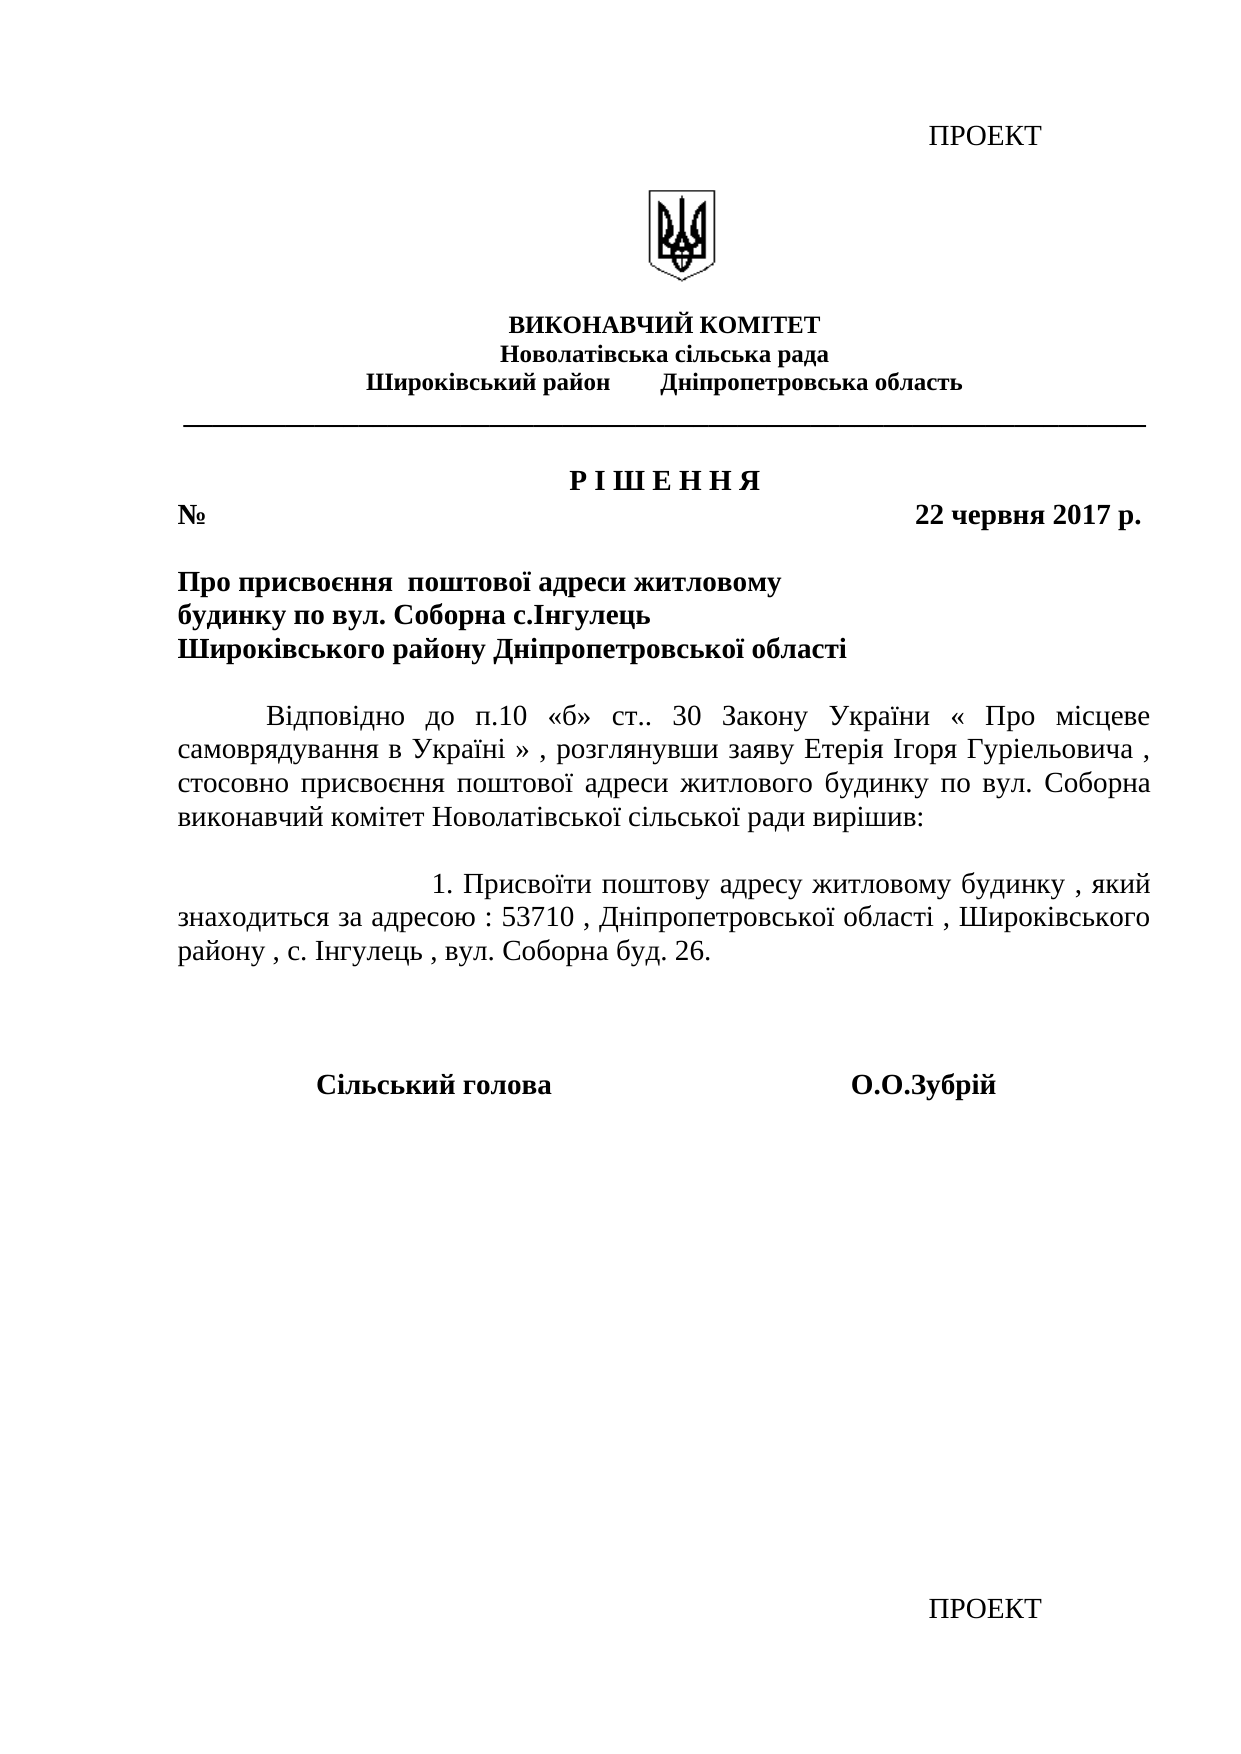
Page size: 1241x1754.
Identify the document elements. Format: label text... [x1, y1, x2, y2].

text будинку по вул. Соборна с.Інгулець [177, 597, 1152, 631]
text Новолатівська сільська рада [177, 339, 1152, 367]
text Про присвоєння поштової адреси житловому [177, 564, 1152, 597]
text ПРОЕКТ [177, 1591, 1152, 1625]
text № 22 червня 2017 р. [177, 497, 1152, 530]
text ВИКОНАВЧИЙ КОМІТЕТ [177, 310, 1152, 339]
text Сільський голова О.О.Зубрій [177, 1067, 1152, 1101]
text Широківський район Дніпропетровська область [177, 367, 1152, 396]
text ПРОЕКТ [177, 118, 1152, 152]
text __________________________________________________________________ [177, 396, 1152, 430]
text Широківського району Дніпропетровської області [177, 631, 1152, 664]
text Р І Ш Е Н Н Я [177, 463, 1152, 497]
text 1. Присвоїти поштову адресу житловому будинку , який знаходиться за адресою : 53710 , Дніпропетровської області , Широківського району , с. Інгулець , вул. Соборна буд. 26. [177, 866, 1152, 966]
text Відповідно до п.10 «б» ст.. 30 Закону України « Про місцеве самоврядування в Україні » , розглянувши заяву Етерія Ігоря Гуріельовича , стосовно присвоєння поштової адреси житлового будинку по вул. Соборна виконавчий комітет Новолатівської сільської ради вирішив: [177, 698, 1152, 832]
